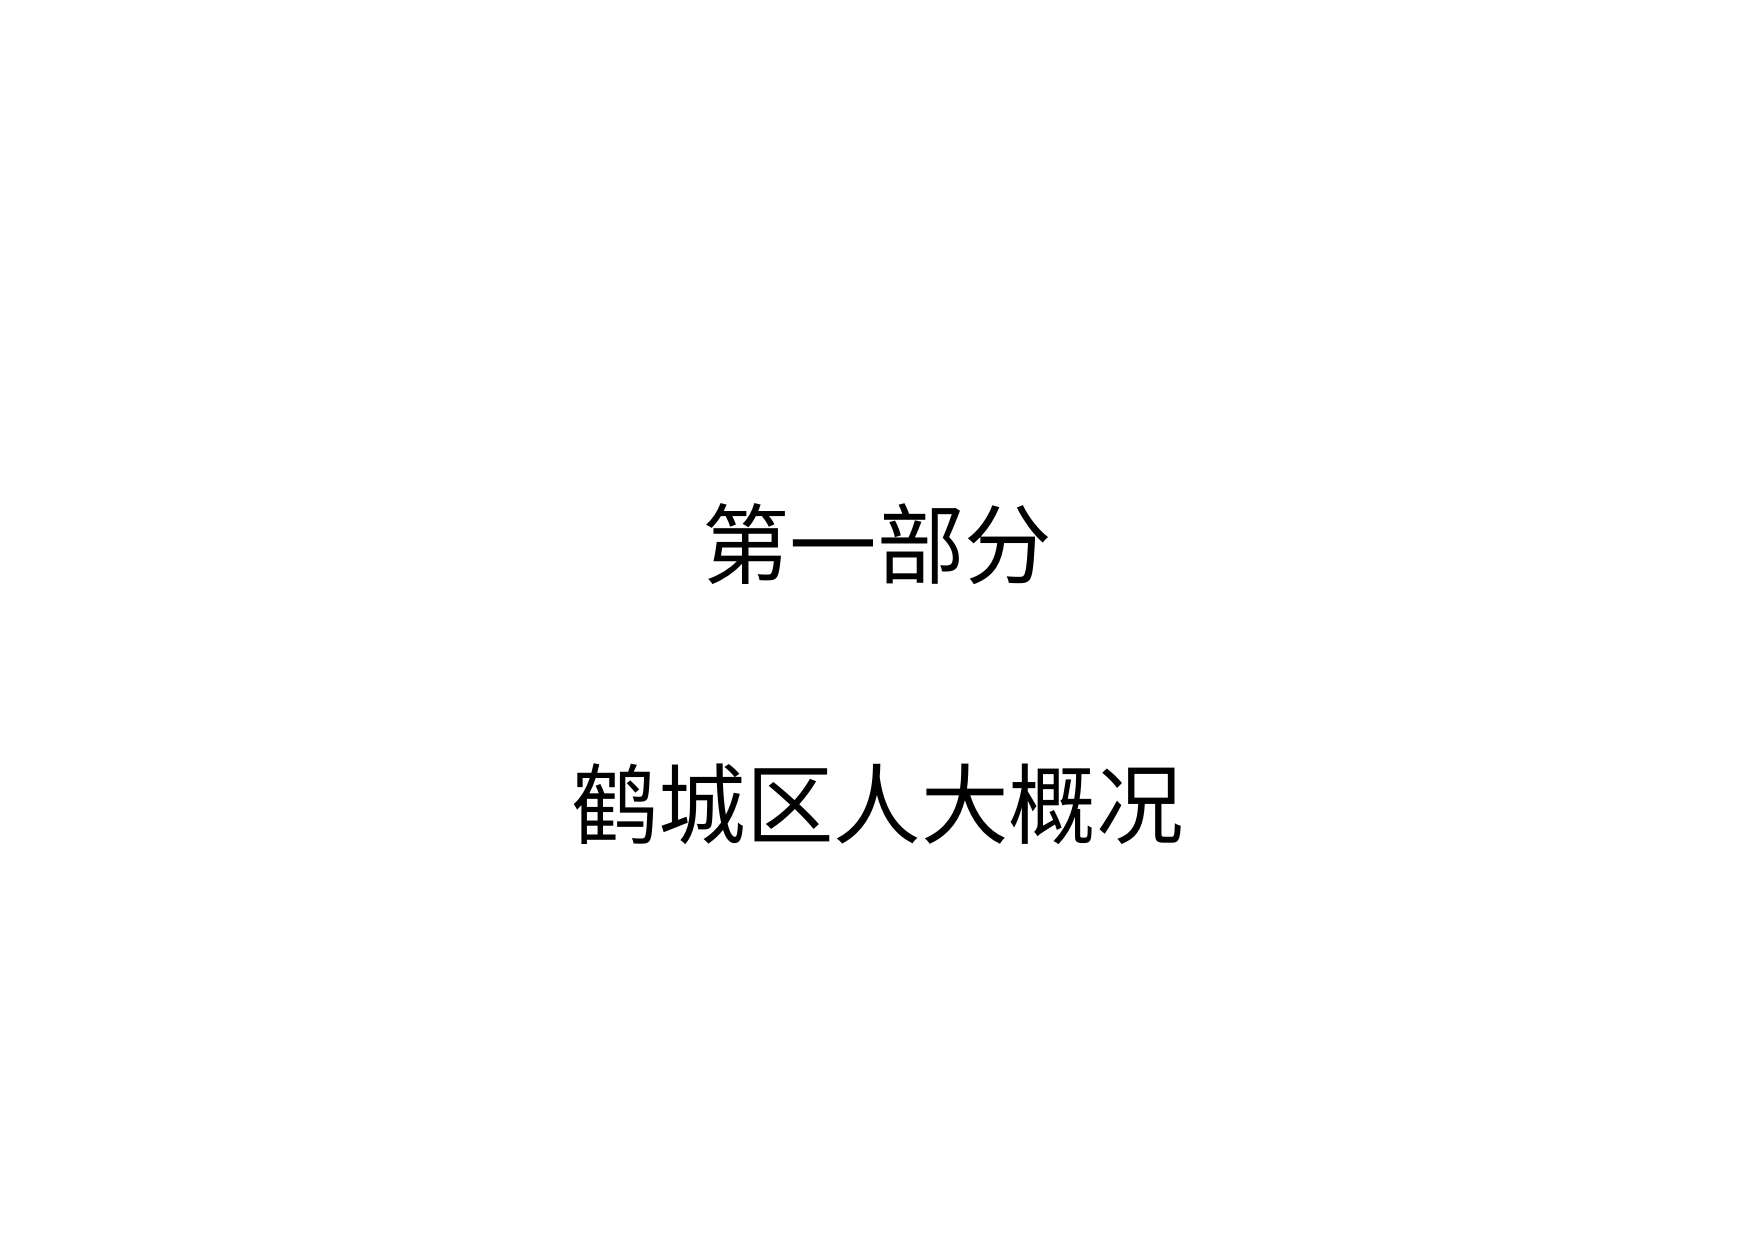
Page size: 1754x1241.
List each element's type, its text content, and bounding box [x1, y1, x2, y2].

text 第一部分 [75, 474, 1679, 604]
text 鹤城区人大概况 [75, 734, 1679, 864]
